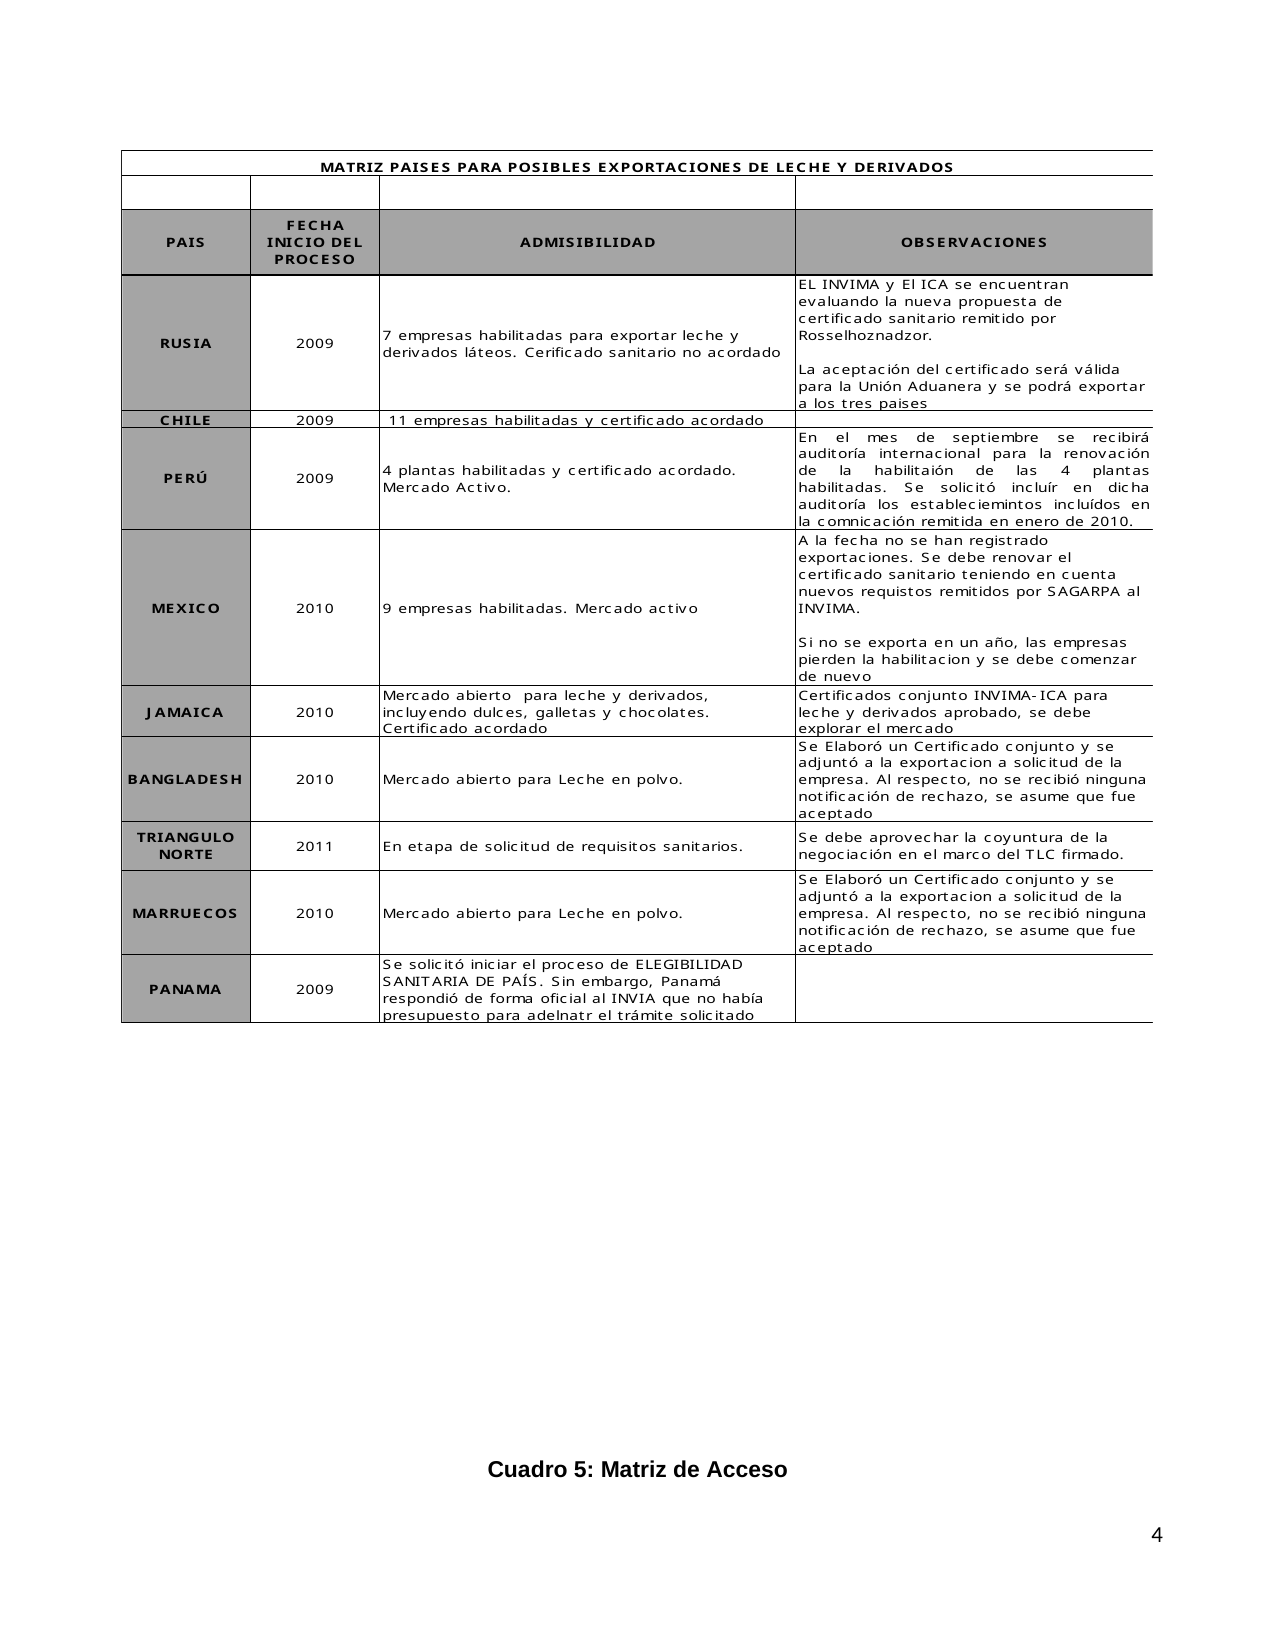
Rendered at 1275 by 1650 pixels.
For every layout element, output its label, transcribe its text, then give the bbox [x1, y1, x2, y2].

text Cuadro 5: Matriz de Acceso [112, 1456, 1162, 1483]
